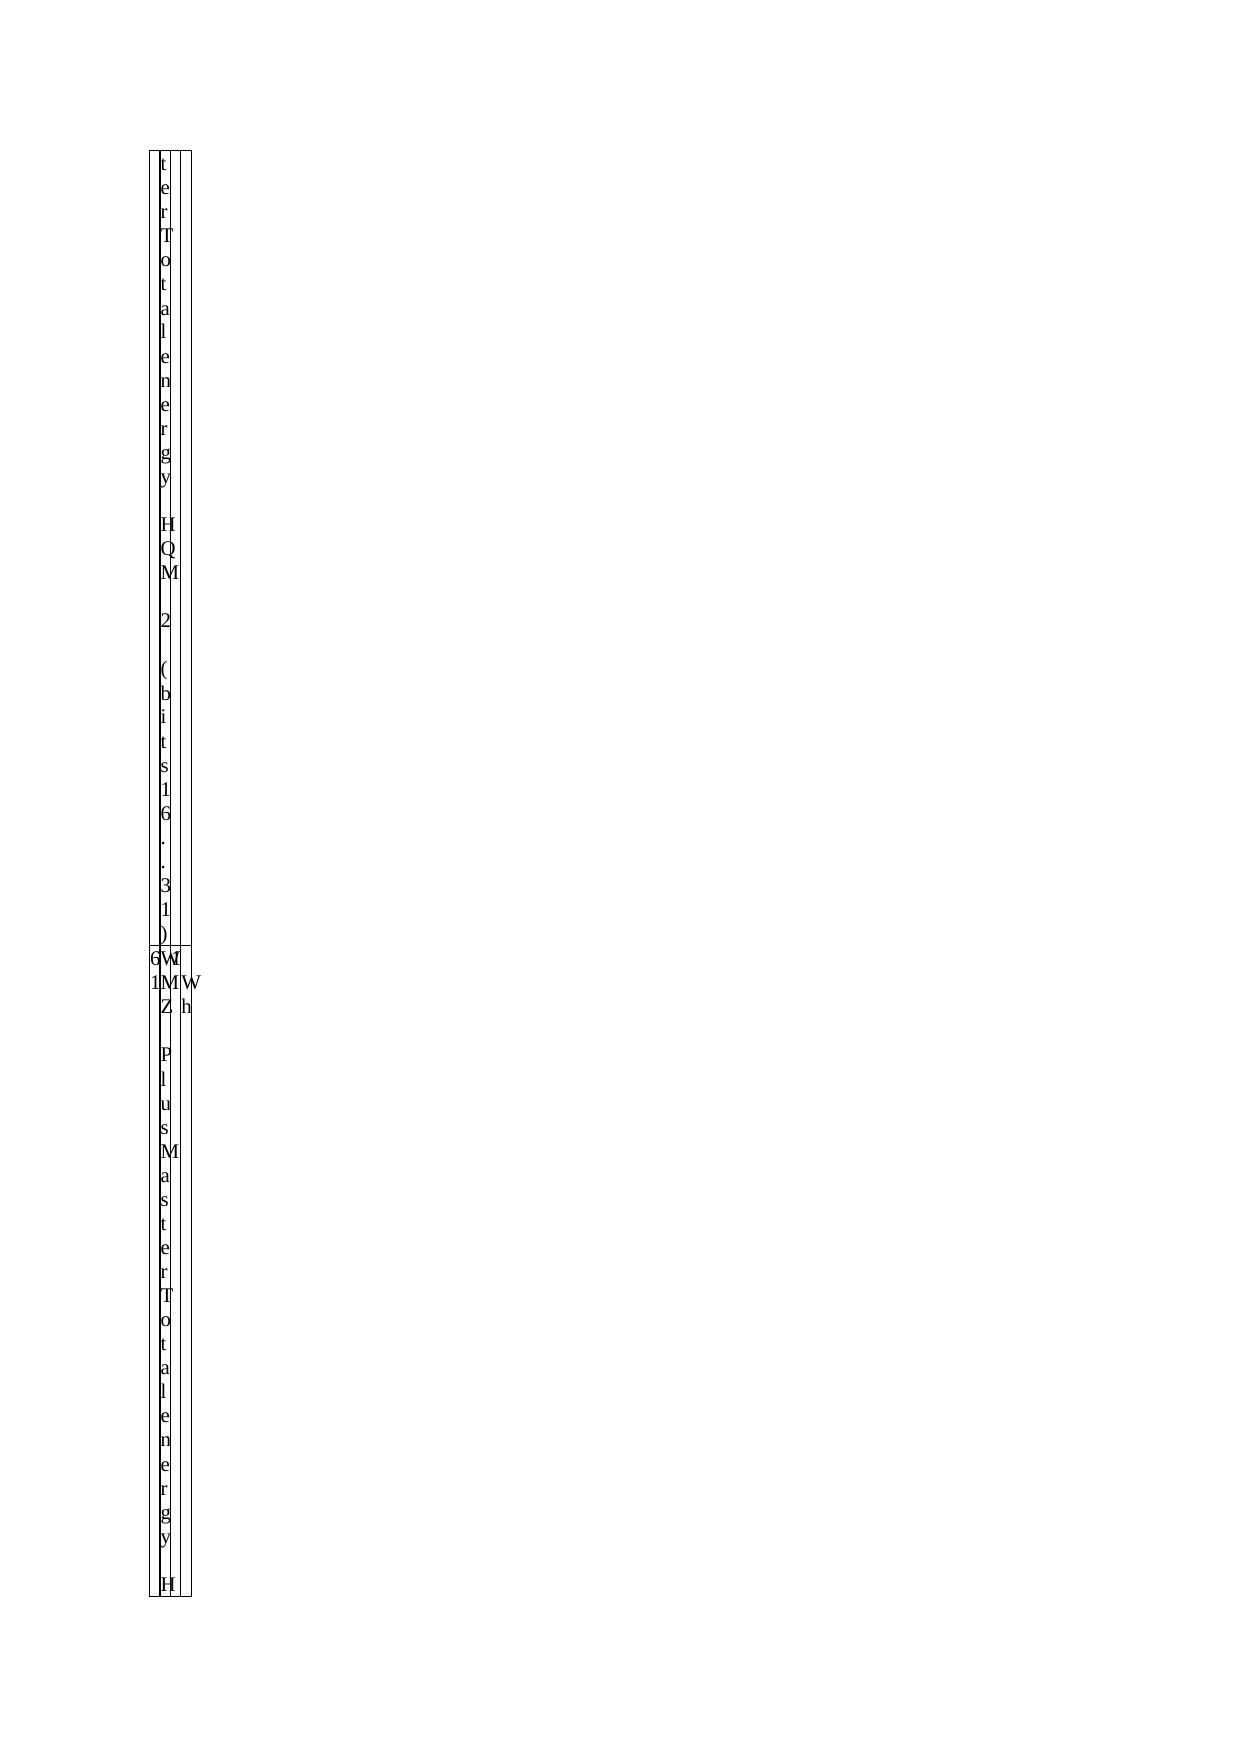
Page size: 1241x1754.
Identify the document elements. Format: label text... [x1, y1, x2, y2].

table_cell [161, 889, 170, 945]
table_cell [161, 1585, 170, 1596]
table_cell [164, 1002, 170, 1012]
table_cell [161, 1289, 170, 1518]
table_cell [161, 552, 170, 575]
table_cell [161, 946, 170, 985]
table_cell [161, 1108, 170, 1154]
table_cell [161, 1146, 170, 1288]
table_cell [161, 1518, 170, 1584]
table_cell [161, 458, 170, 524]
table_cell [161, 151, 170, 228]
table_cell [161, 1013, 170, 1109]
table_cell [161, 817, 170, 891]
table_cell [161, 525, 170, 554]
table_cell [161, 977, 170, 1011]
